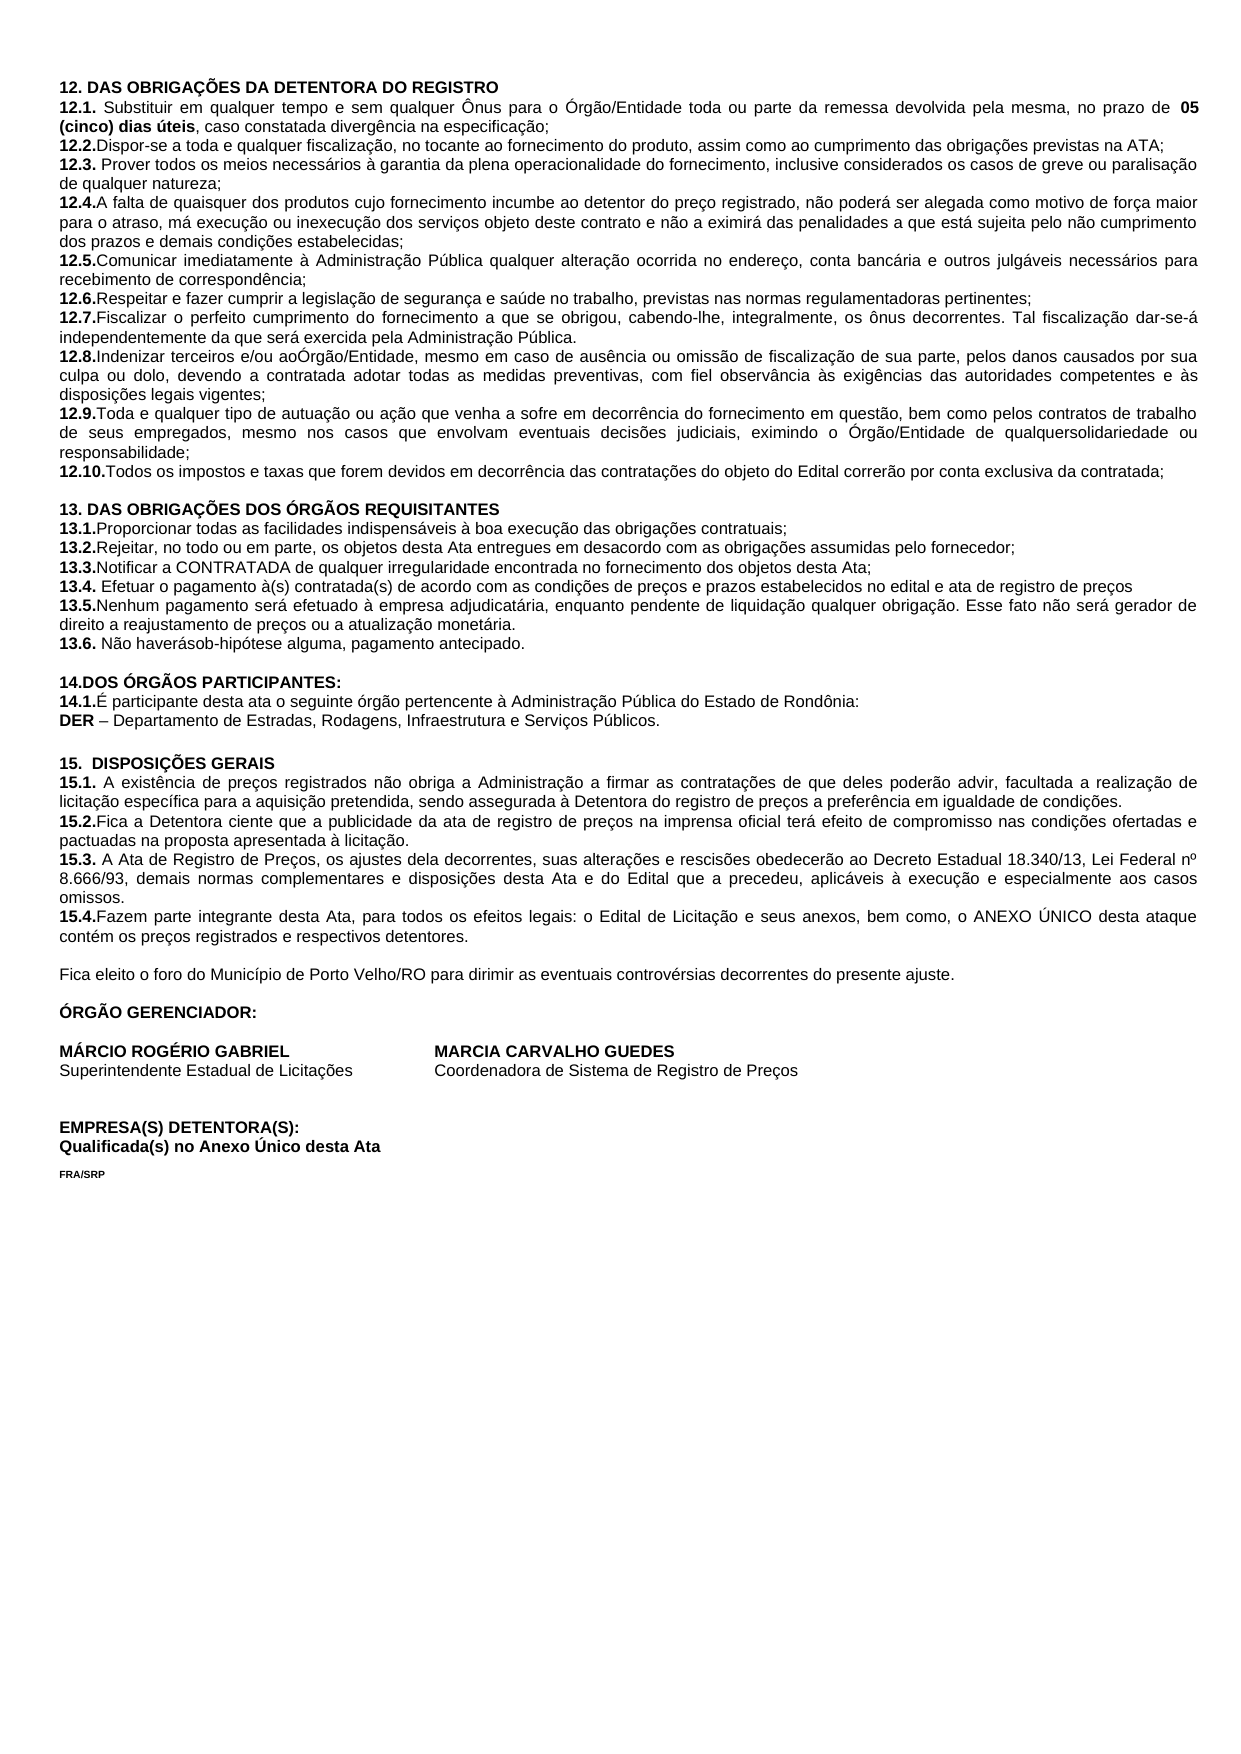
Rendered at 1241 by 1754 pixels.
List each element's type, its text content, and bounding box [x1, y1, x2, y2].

text 12.7.Fiscalizar o perfeito cumprimento do fornecimento a que se obrigou, cabendo-lhe, integralmente, os ônus decorrentes. Tal fiscalização dar-se-á independentemente da que será exercida pela Administração Pública. [59, 308, 1199, 347]
text 12.10.Todos os impostos e taxas que forem devidos em decorrência das contratações do objeto do Edital correrão por conta exclusiva da contratada; [59, 462, 1199, 481]
text 13.1.Proporcionar todas as facilidades indispensáveis à boa execução das obrigações contratuais; [59, 519, 1199, 538]
text Superintendente Estadual de Licitações Coordenadora de Sistema de Registro de Preços [59, 1061, 1194, 1080]
text EMPRESA(S) DETENTORA(S): [59, 1118, 1194, 1137]
text MÁRCIO ROGÉRIO GABRIEL MARCIA CARVALHO GUEDES [59, 1041, 1194, 1061]
text 12.8.Indenizar terceiros e/ou aoÓrgão/Entidade, mesmo em caso de ausência ou omissão de fiscalização de sua parte, pelos danos causados por sua culpa ou dolo, devendo a contratada adotar todas as medidas preventivas, com fiel observância às exigências das autoridades competentes e às disposições legais vigentes; [59, 347, 1199, 404]
text Fica eleito o foro do Município de Porto Velho/RO para dirimir as eventuais controvérsias decorrentes do presente ajuste. [59, 965, 1199, 984]
text Qualificada(s) no Anexo Único desta Ata [59, 1137, 1194, 1156]
text 12. DAS OBRIGAÇÕES DA DETENTORA DO REGISTRO [59, 78, 1199, 97]
text 15. DISPOSIÇÕES GERAIS [59, 754, 1199, 773]
text DER – Departamento de Estradas, Rodagens, Infraestrutura e Serviços Públicos. [59, 711, 1193, 730]
text 12.2.Dispor-se a toda e qualquer fiscalização, no tocante ao fornecimento do produto, assim como ao cumprimento das obrigações previstas na ATA; [59, 136, 1199, 155]
text 13.3.Notificar a CONTRATADA de qualquer irregularidade encontrada no fornecimento dos objetos desta Ata; [59, 557, 1199, 577]
text 13.4. Efetuar o pagamento à(s) contratada(s) de acordo com as condições de preços e prazos estabelecidos no edital e ata de registro de preços [59, 577, 1199, 596]
text 15.4.Fazem parte integrante desta Ata, para todos os efeitos legais: o Edital de Licitação e seus anexos, bem como, o ANEXO ÚNICO desta ataque contém os preços registrados e respectivos detentores. [59, 907, 1199, 946]
text 12.3. Prover todos os meios necessários à garantia da plena operacionalidade do fornecimento, inclusive considerados os casos de greve ou paralisação de qualquer natureza; [59, 155, 1199, 193]
text 13. DAS OBRIGAÇÕES DOS ÓRGÃOS REQUISITANTES [59, 500, 1199, 519]
text 15.2.Fica a Detentora ciente que a publicidade da ata de registro de preços na imprensa oficial terá efeito de compromisso nas condições ofertadas e pactuadas na proposta apresentada à licitação. [59, 811, 1199, 850]
text 12.1. Substituir em qualquer tempo e sem qualquer Ônus para o Órgão/Entidade toda ou parte da remessa devolvida pela mesma, no prazo de 05 (cinco) dias úteis, caso constatada divergência na especificação; [59, 97, 1199, 136]
text ÓRGÃO GERENCIADOR: [59, 1003, 1194, 1022]
text 12.5.Comunicar imediatamente à Administração Pública qualquer alteração ocorrida no endereço, conta bancária e outros julgáveis necessários para recebimento de correspondência; [59, 251, 1199, 289]
text 15.3. A Ata de Registro de Preços, os ajustes dela decorrentes, suas alterações e rescisões obedecerão ao Decreto Estadual 18.340/13, Lei Federal nº 8.666/93, demais normas complementares e disposições desta Ata e do Edital que a precedeu, aplicáveis à execução e especialmente aos casos omissos. [59, 850, 1199, 907]
text 12.6.Respeitar e fazer cumprir a legislação de segurança e saúde no trabalho, previstas nas normas regulamentadoras pertinentes; [59, 289, 1199, 308]
text 13.6. Não haverásob-hipótese alguma, pagamento antecipado. [59, 634, 1199, 653]
text 15.1. A existência de preços registrados não obriga a Administração a firmar as contratações de que deles poderão advir, facultada a realização de licitação específica para a aquisição pretendida, sendo assegurada à Detentora do registro de preços a preferência em igualdade de condições. [59, 773, 1199, 811]
text 13.2.Rejeitar, no todo ou em parte, os objetos desta Ata entregues em desacordo com as obrigações assumidas pelo fornecedor; [59, 538, 1199, 557]
text 14.DOS ÓRGÃOS PARTICIPANTES: [59, 672, 1194, 692]
text 13.5.Nenhum pagamento será efetuado à empresa adjudicatária, enquanto pendente de liquidação qualquer obrigação. Esse fato não será gerador de direito a reajustamento de preços ou a atualização monetária. [59, 596, 1199, 634]
text 12.9.Toda e qualquer tipo de autuação ou ação que venha a sofre em decorrência do fornecimento em questão, bem como pelos contratos de trabalho de seus empregados, mesmo nos casos que envolvam eventuais decisões judiciais, eximindo o Órgão/Entidade de qualquersolidariedade ou responsabilidade; [59, 404, 1199, 462]
text 14.1.É participante desta ata o seguinte órgão pertencente à Administração Pública do Estado de Rondônia: [59, 692, 1194, 711]
text 12.4.A falta de quaisquer dos produtos cujo fornecimento incumbe ao detentor do preço registrado, não poderá ser alegada como motivo de força maior para o atraso, má execução ou inexecução dos serviços objeto deste contrato e não a eximirá das penalidades a que está sujeita pelo não cumprimento dos prazos e demais condições estabelecidas; [59, 193, 1199, 251]
